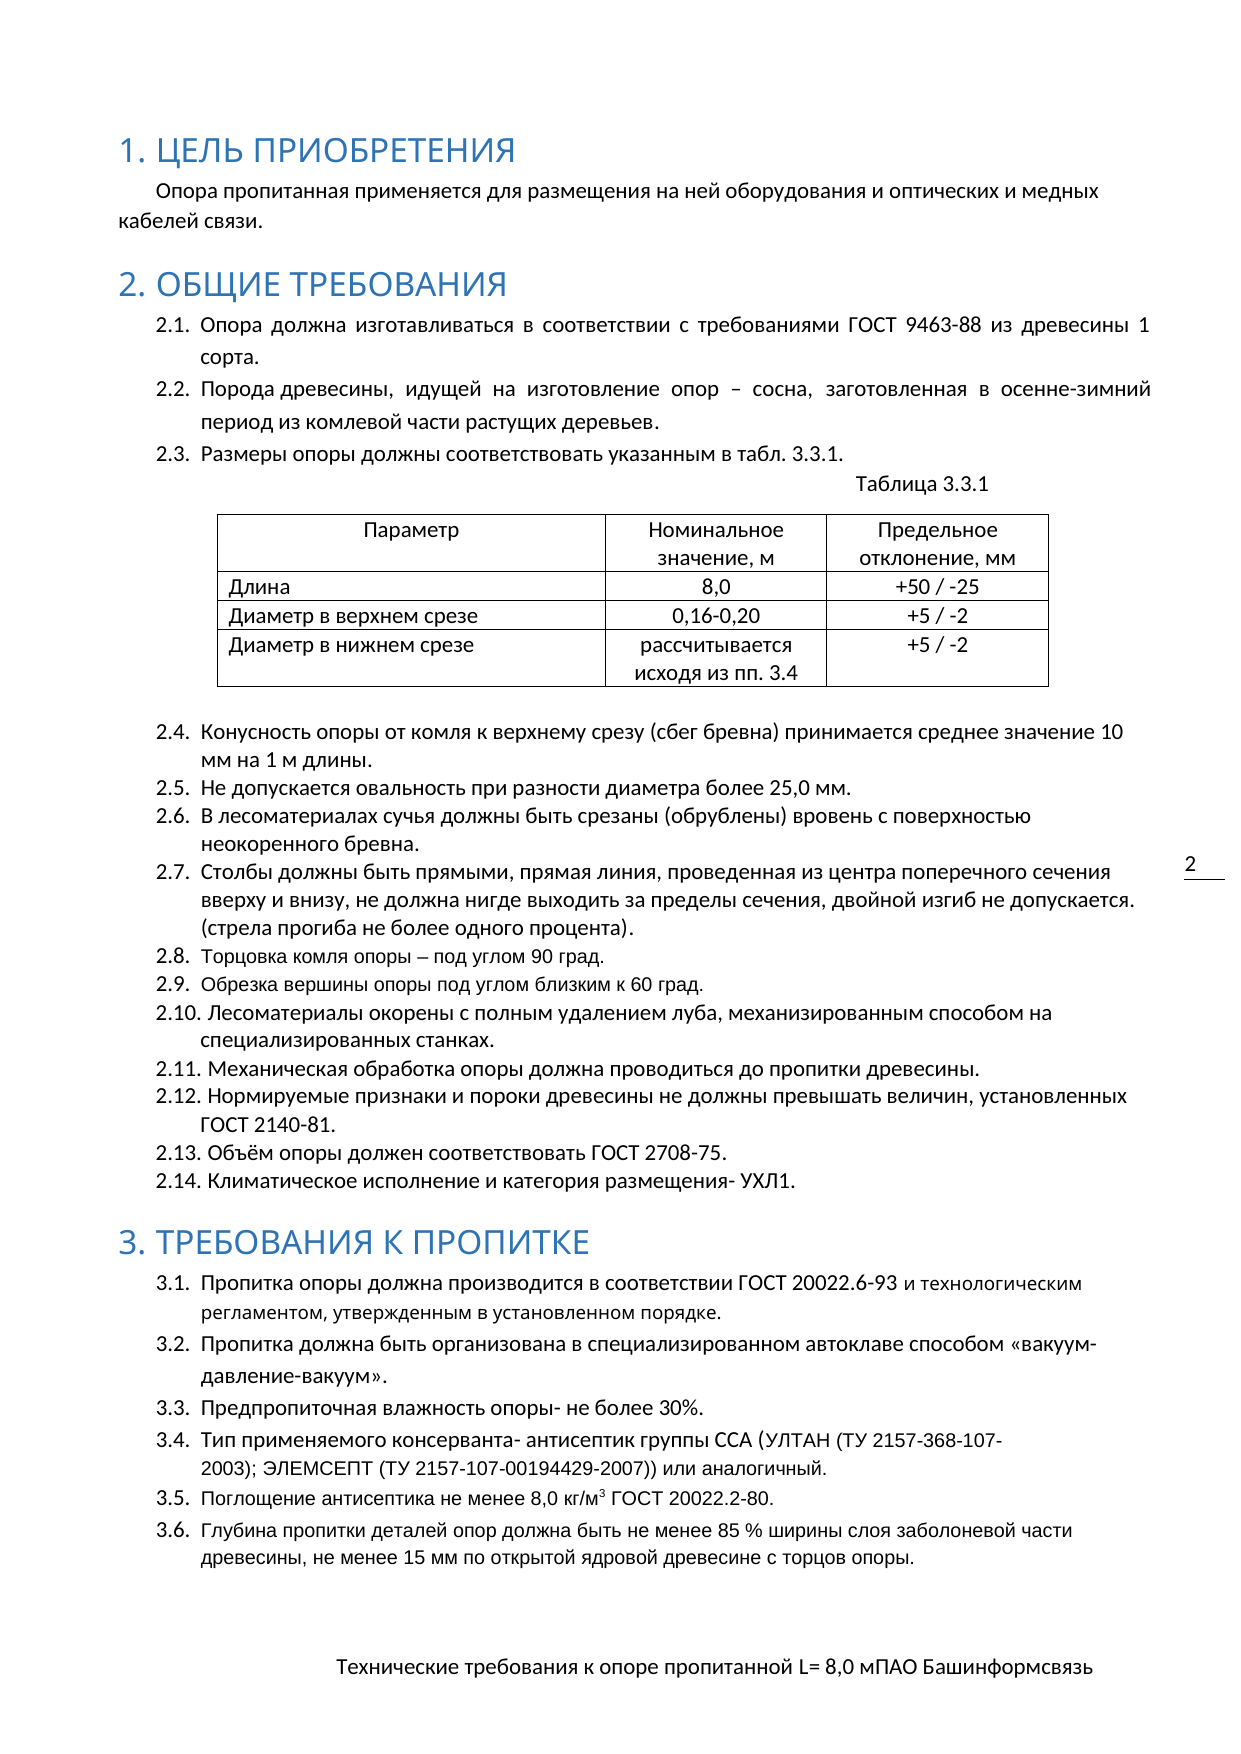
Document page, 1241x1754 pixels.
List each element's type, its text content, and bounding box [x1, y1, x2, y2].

list Предпропиточная влажность опоры- не более 30%. [156, 1393, 1152, 1421]
list В лесоматериалах сучья должны быть срезаны (обрублены) вровень с поверхностью неокоренного бревна. [156, 801, 1152, 857]
subtitle ТРЕБОВАНИЯ К ПРОПИТКЕ [118, 1219, 1152, 1264]
list Порода древесины, идущей на изготовление опор – сосна, заготовленная в осенне-зимний период из комлевой части растущих деревьев. [156, 374, 1152, 435]
subtitle ЦЕЛЬ ПРИОБРЕТЕНИЯ [118, 127, 1152, 172]
table_cell Диаметр в верхнем срезе [218, 601, 605, 629]
list Механическая обработка опоры должна проводиться до пропитки древесины. [155, 1054, 1152, 1082]
table_cell 0,16-0,20 [606, 601, 826, 629]
table_cell +50 / -25 [827, 572, 1048, 600]
table_header Предельное отклонение, мм [827, 515, 1048, 571]
list Конусность опоры от комля к верхнему срезу (сбег бревна) принимается среднее значение 10 мм на 1 м длины. [156, 717, 1152, 773]
list Таблица 3.3.1 [791, 469, 1152, 497]
subtitle ОБЩИЕ ТРЕБОВАНИЯ [118, 261, 1152, 307]
list Не допускается овальность при разности диаметра более 25,0 мм. [156, 773, 1152, 801]
list Поглощение антисептика не менее 8,0 кг/м3 ГОСТ 20022.2-80. [156, 1483, 1152, 1511]
list Глубина пропитки деталей опор должна быть не менее 85 % ширины слоя заболоневой части древесины, не менее 15 мм по открытой ядровой древесине с торцов опоры. [156, 1515, 1152, 1569]
table_header Номинальное значение, м [606, 515, 826, 571]
list Климатическое исполнение и категория размещения- УХЛ1. [155, 1166, 1152, 1194]
list Столбы должны быть прямыми, прямая линия, проведенная из центра поперечного сечения вверху и внизу, не должна нигде выходить за пределы сечения, двойной изгиб не допускается. (стрела прогиба не более одного процента). [156, 857, 1152, 942]
table_cell 8,0 [606, 572, 826, 600]
list Пропитка опоры должна производится в соответствии ГОСТ 20022.6-93 и технологическим регламентом, утвержденным в установленном порядке. [156, 1268, 1152, 1325]
list Размеры опоры должны соответствовать указанным в табл. 3.3.1. [156, 439, 1152, 467]
list Опора должна изготавливаться в соответствии с требованиями ГОСТ 9463-88 из древесины 1 сорта. [155, 310, 1152, 370]
list Торцовка комля опоры – под углом 90 град. [156, 942, 1152, 969]
table_cell рассчитывается исходя из пп. 3.4 [606, 630, 826, 686]
list Лесоматериалы окорены с полным удалением луба, механизированным способом на специализированных станках. [155, 998, 1152, 1054]
list Пропитка должна быть организована в специализированном автоклаве способом «вакуум-давление-вакуум». [156, 1329, 1152, 1389]
list Тип применяемого консерванта- антисептик группы ССА (УЛТАН (ТУ 2157-368-107-2003); ЭЛЕМСЕПТ (ТУ 2157-107-00194429-2007)) или аналогичный. [156, 1425, 1152, 1479]
list Объём опоры должен соответствовать ГОСТ 2708-75. [155, 1138, 1152, 1166]
table_cell Длина [218, 572, 605, 600]
table_cell +5 / -2 [827, 630, 1048, 686]
table_cell +5 / -2 [827, 601, 1048, 629]
list Нормируемые признаки и пороки древесины не должны превышать величин, установленных ГОСТ 2140-81. [155, 1082, 1152, 1138]
text Опора пропитанная применяется для размещения на ней оборудования и оптических и медных кабелей связи. [118, 176, 1152, 234]
list Обрезка вершины опоры под углом близким к 60 град. [156, 969, 1152, 998]
table_cell Диаметр в нижнем срезе [218, 630, 605, 686]
table_header Параметр [218, 515, 605, 571]
